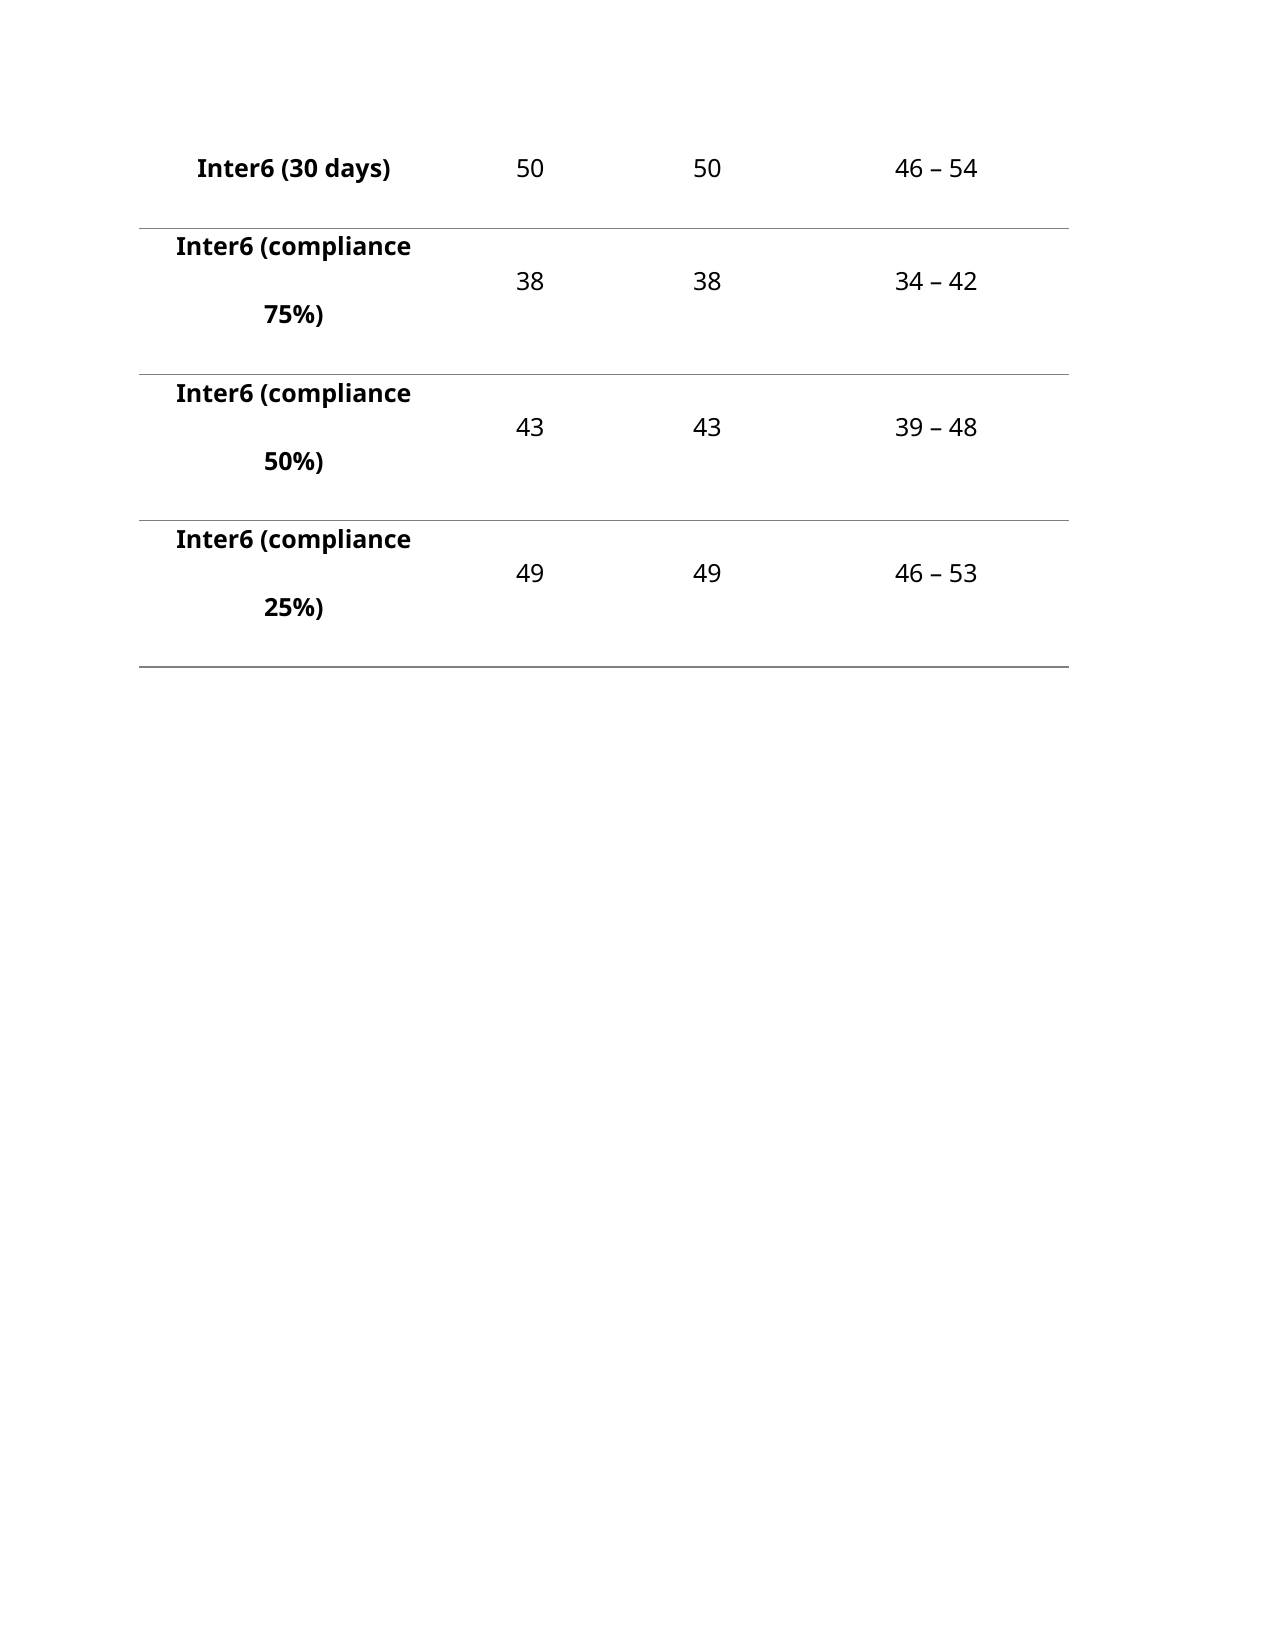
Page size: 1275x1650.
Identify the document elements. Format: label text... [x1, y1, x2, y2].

table_cell 50 [611, 150, 803, 228]
table_cell 46 – 54 [803, 150, 1069, 228]
table_cell 43 [611, 375, 803, 520]
table_cell 38 [611, 229, 803, 374]
table_cell 43 [449, 375, 611, 520]
table_cell 50 [449, 150, 611, 228]
table_cell 46 – 53 [803, 521, 1069, 666]
table_cell 49 [449, 521, 611, 666]
table_cell 49 [611, 521, 803, 666]
table_cell Inter6 (compliance 25%) [139, 521, 449, 666]
table_cell Inter6 (30 days) [139, 150, 449, 228]
table_cell 39 – 48 [803, 375, 1069, 520]
table_cell Inter6 (compliance 75%) [139, 229, 449, 374]
table_cell 34 – 42 [803, 229, 1069, 374]
table_cell Inter6 (compliance 50%) [139, 375, 449, 520]
table_cell 38 [449, 229, 611, 374]
